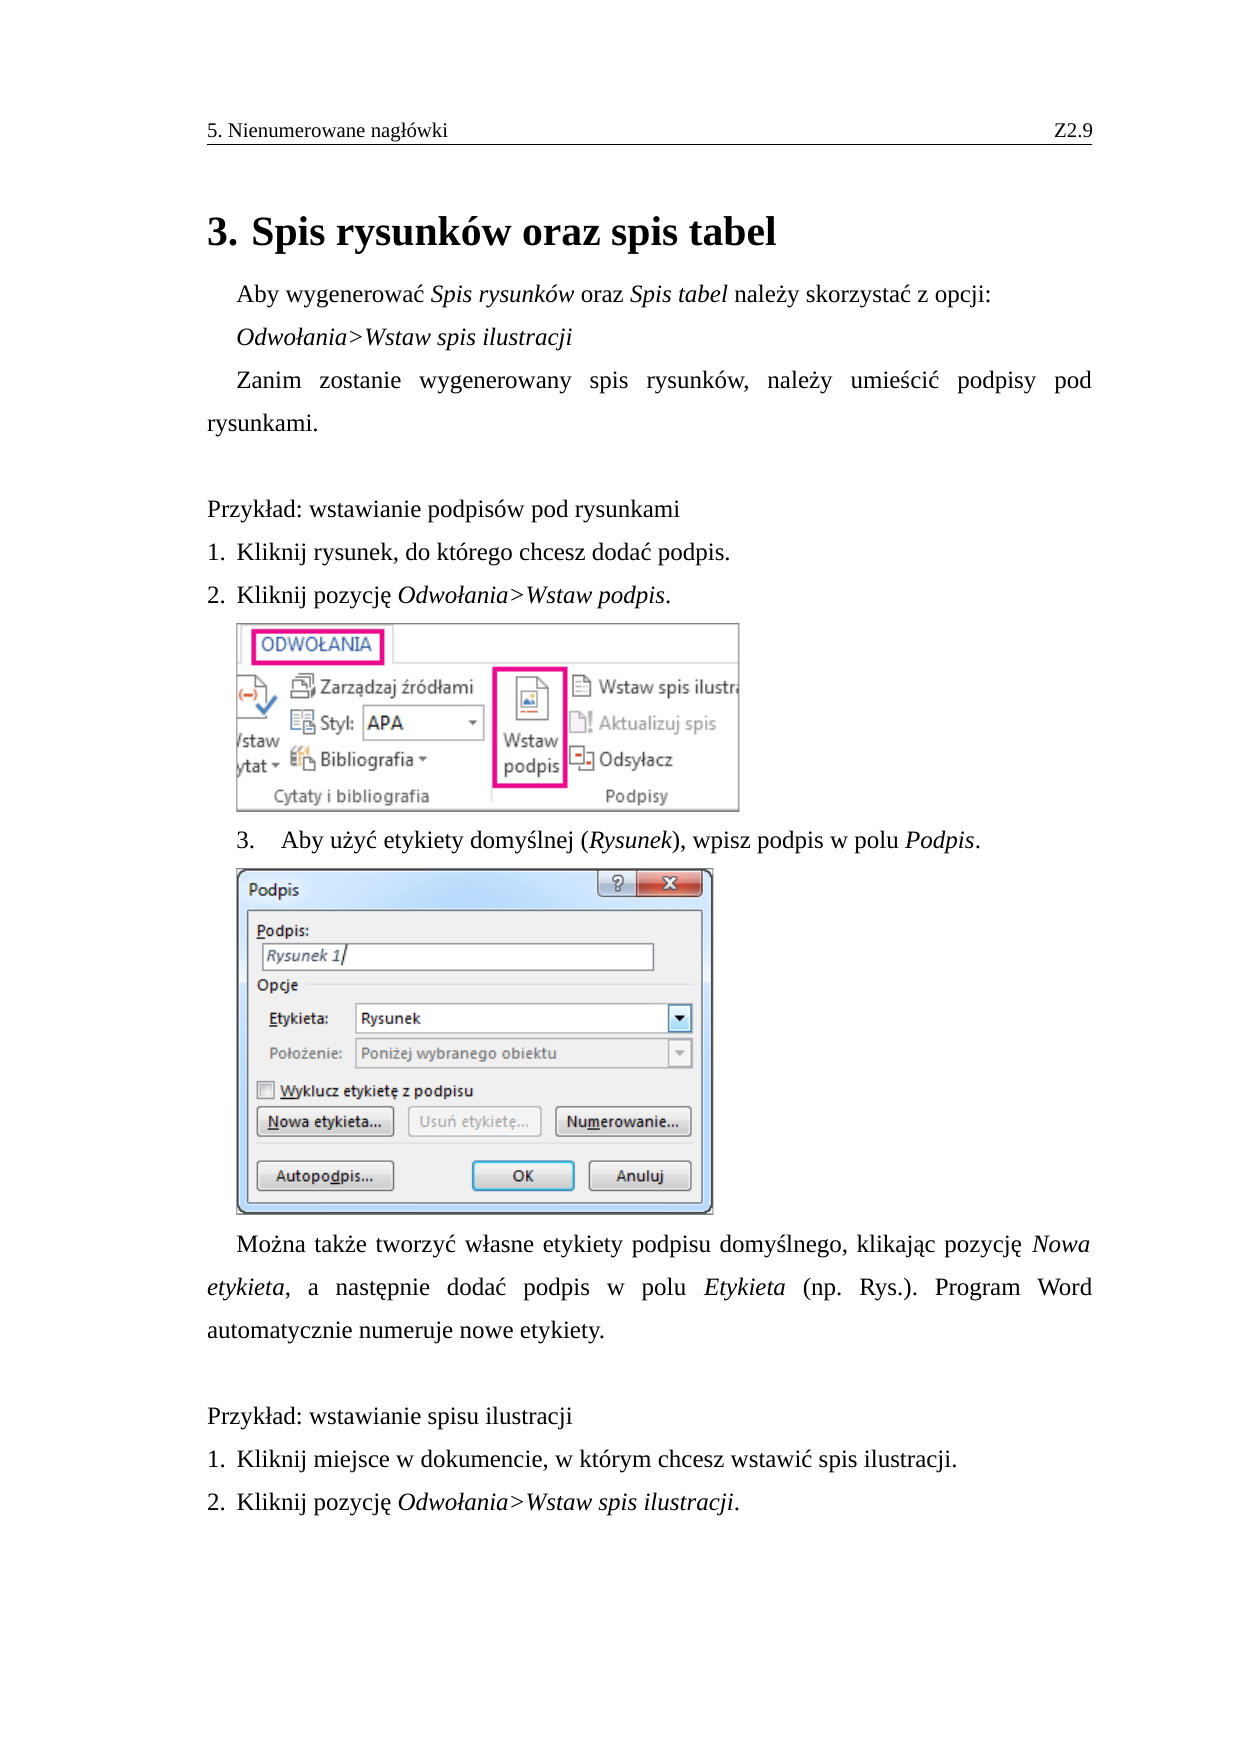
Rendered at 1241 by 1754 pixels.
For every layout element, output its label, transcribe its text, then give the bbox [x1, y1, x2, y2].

text 3. Aby użyć etykiety domyślnej (Rysunek), wpisz podpis w polu Podpis. [207, 826, 1092, 854]
text Przykład: wstawianie spisu ilustracji [207, 1401, 1092, 1430]
text Odwołania>Wstaw spis ilustracji [207, 322, 1092, 351]
text 2. Kliknij pozycję Odwołania>Wstaw podpis. [207, 581, 1092, 609]
text Przykład: wstawianie podpisów pod rysunkami [207, 494, 1092, 523]
text Aby wygenerować Spis rysunków oraz Spis tabel należy skorzystać z opcji: [207, 279, 1092, 307]
picture [236, 868, 714, 1215]
text 2. Kliknij pozycję Odwołania>Wstaw spis ilustracji. [207, 1487, 1092, 1516]
text Można także tworzyć własne etykiety podpisu domyślnego, klikając pozycję Nowa etykieta, a następnie dodać podpis w polu Etykieta (np. Rys.). Program Word automatycznie numeruje nowe etykiety. [207, 1229, 1092, 1344]
text 1. Kliknij rysunek, do którego chcesz dodać podpis. [207, 537, 1092, 566]
subtitle Spis rysunków oraz spis tabel [207, 207, 1092, 255]
text Zanim zostanie wygenerowany spis rysunków, należy umieścić podpisy pod rysunkami. [207, 365, 1092, 437]
picture [236, 623, 740, 812]
text 1. Kliknij miejsce w dokumencie, w którym chcesz wstawić spis ilustracji. [207, 1444, 1092, 1473]
